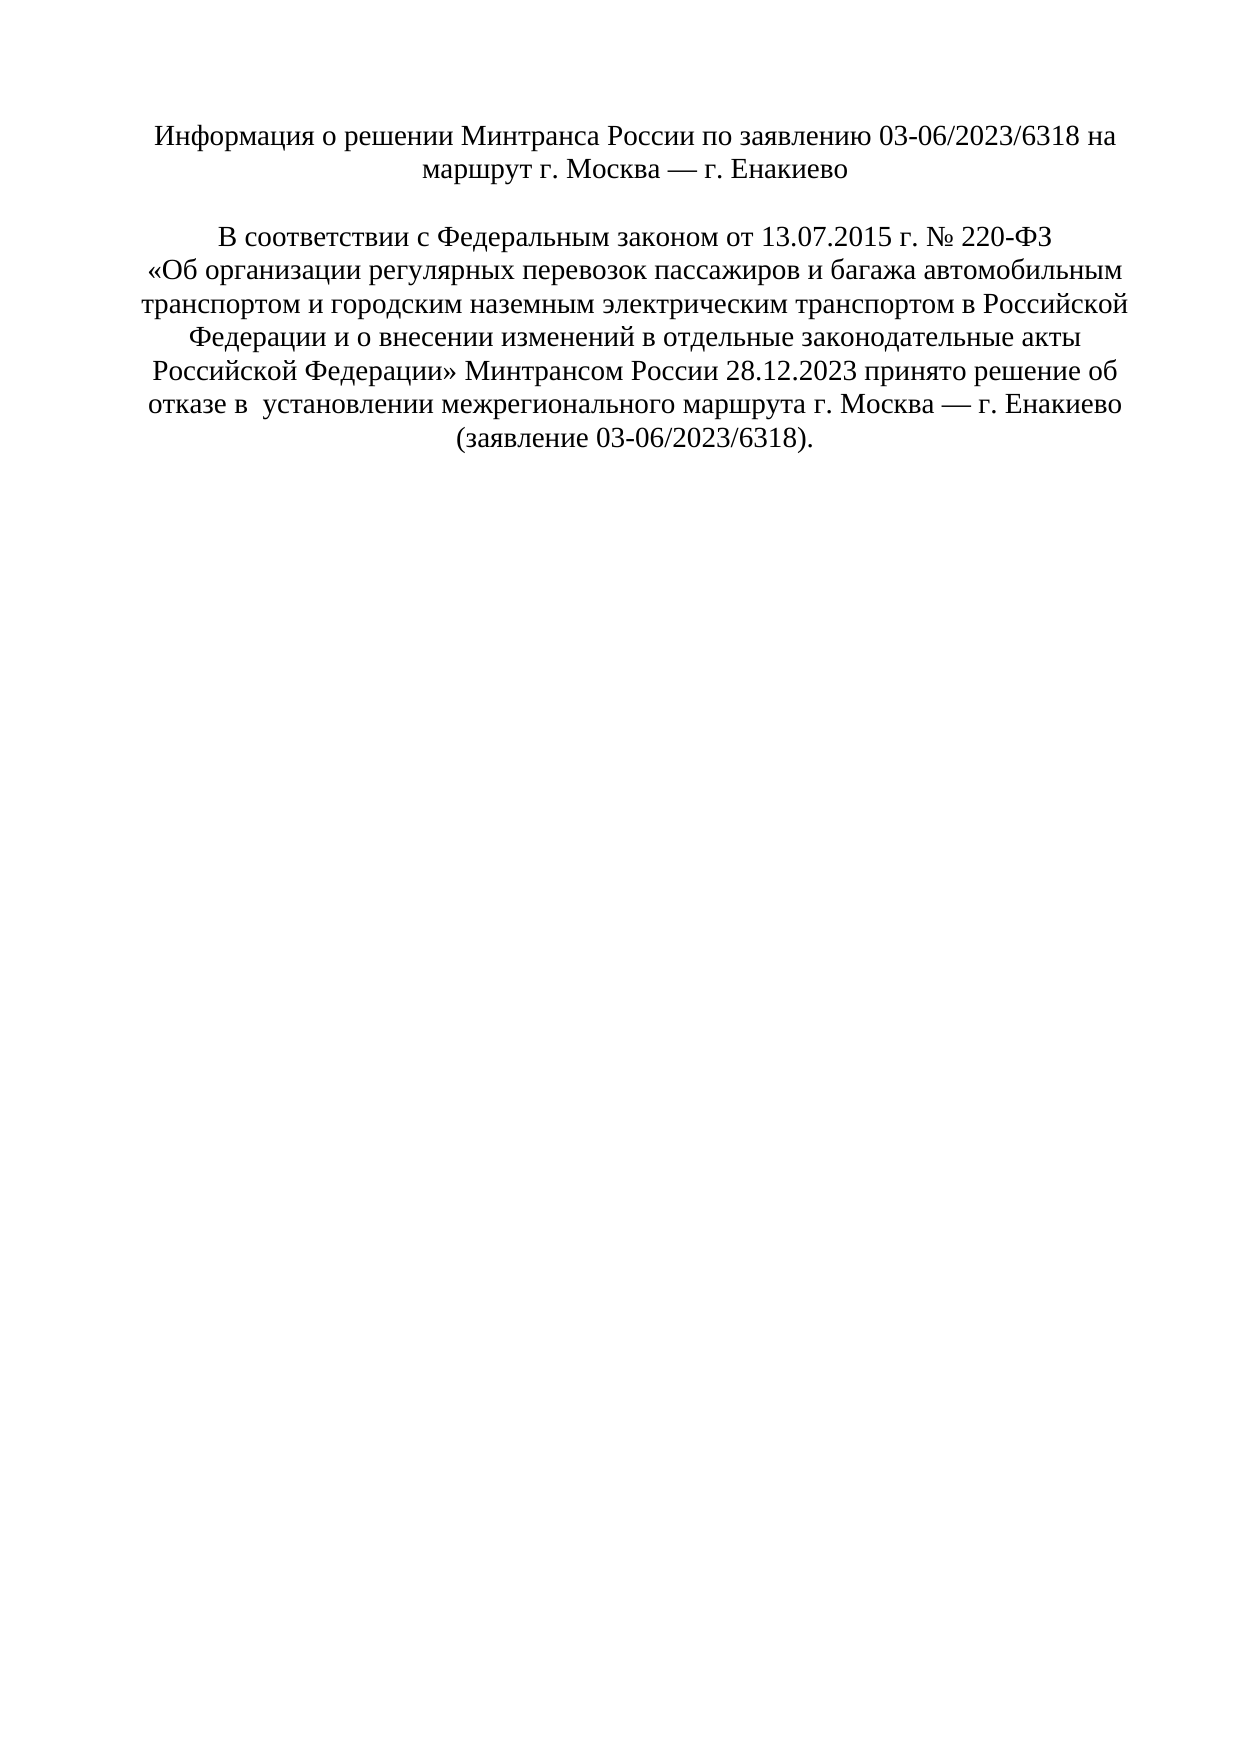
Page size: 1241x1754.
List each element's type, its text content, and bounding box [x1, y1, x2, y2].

text Информация о решении Минтранса России по заявлению 03-06/2023/6318 на маршрут г. Москва — г. Енакиево [118, 118, 1152, 185]
text В соответствии с Федеральным законом от 13.07.2015 г. № 220-ФЗ «Об организации регулярных перевозок пассажиров и багажа автомобильным транспортом и городским наземным электрическим транспортом в Российской Федерации и о внесении изменений в отдельные законодательные акты Российской Федерации» Минтрансом России 28.12.2023 принято решение об отказе в установлении межрегионального маршрута г. Москва — г. Енакиево (заявление 03-06/2023/6318). [118, 219, 1152, 453]
